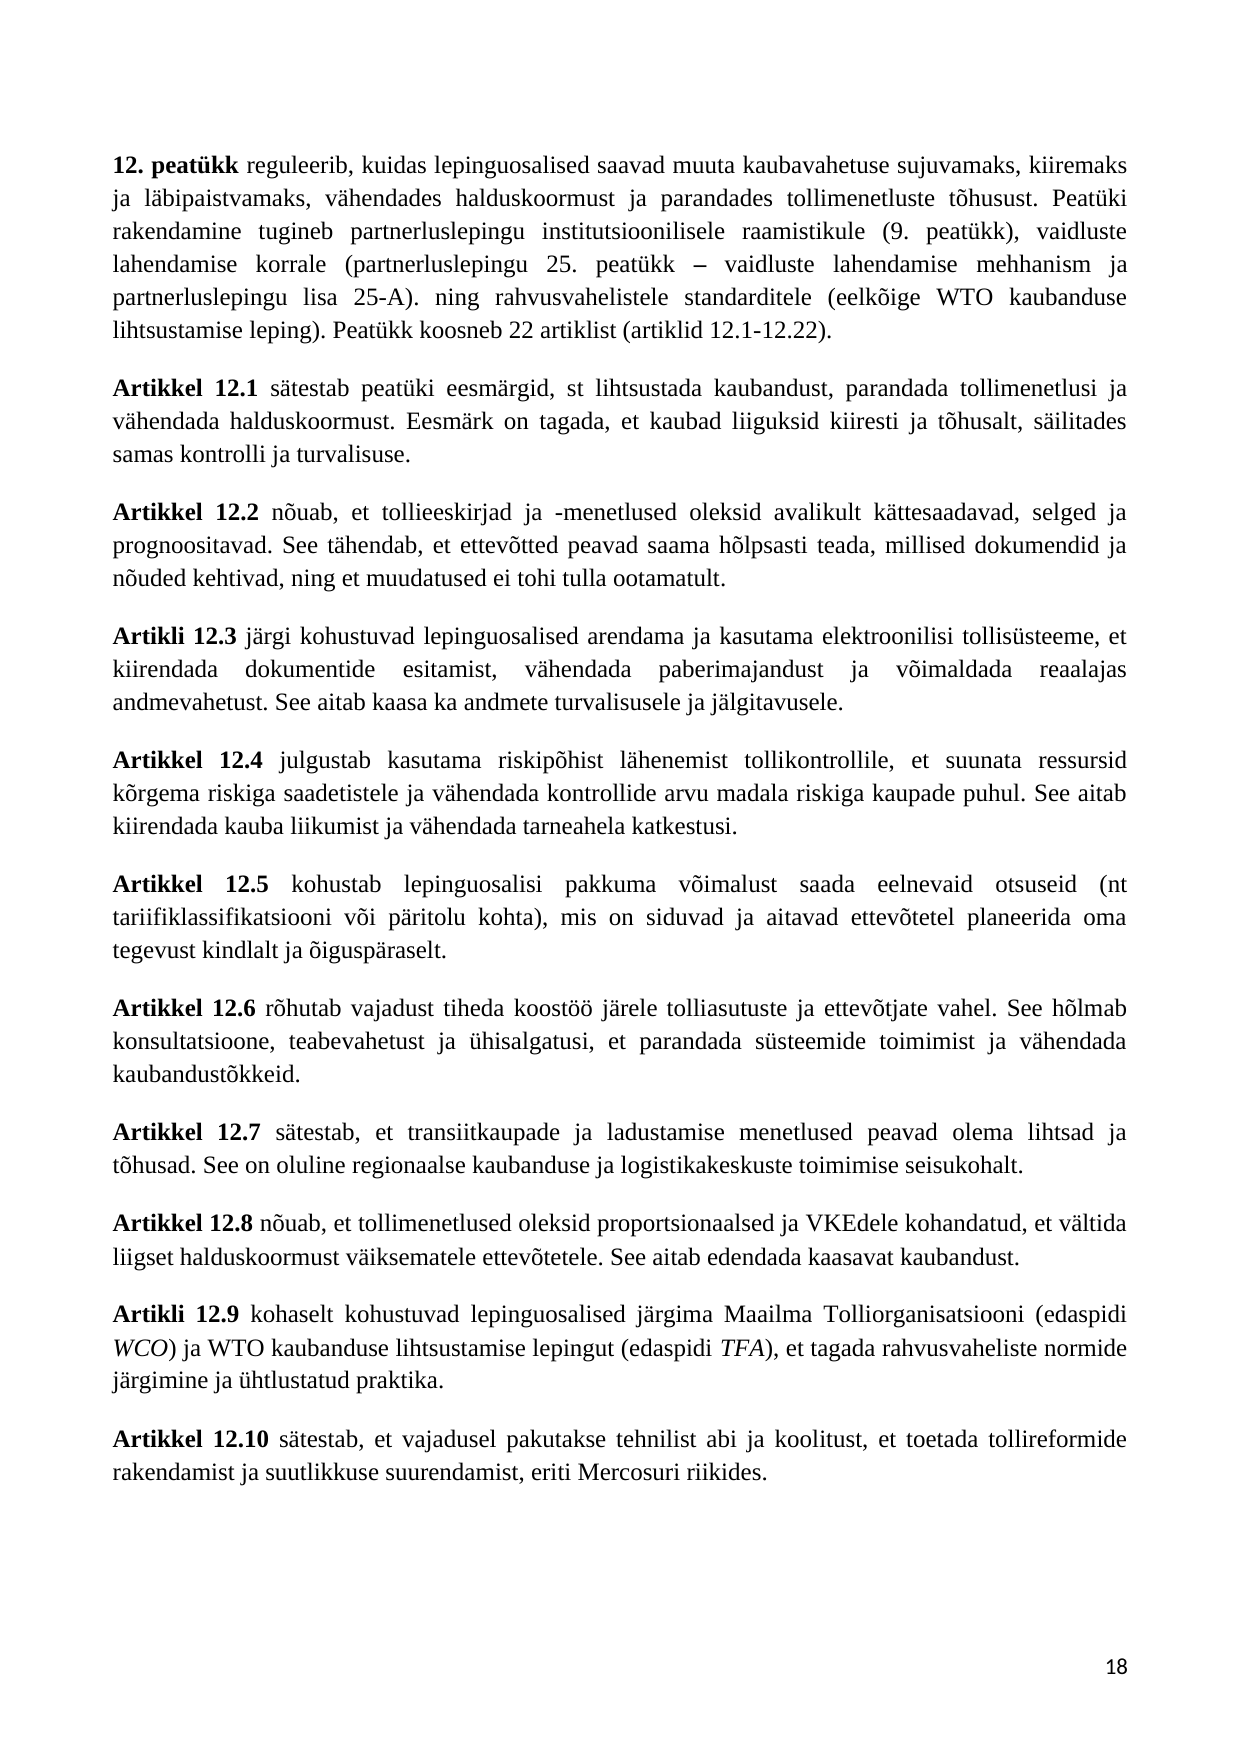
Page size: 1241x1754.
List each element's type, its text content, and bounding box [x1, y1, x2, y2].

text Artikkel 12.5 kohustab lepinguosalisi pakkuma võimalust saada eelnevaid otsuseid (nt tariifiklassifikatsiooni või päritolu kohta), mis on siduvad ja aitavad ettevõtetel planeerida oma tegevust kindlalt ja õiguspäraselt. [112, 869, 1128, 964]
text Artikkel 12.10 sätestab, et vajadusel pakutakse tehnilist abi ja koolitust, et toetada tollireformide rakendamist ja suutlikkuse suurendamist, eriti Mercosuri riikides. [112, 1424, 1128, 1485]
text Artikkel 12.2 nõuab, et tollieeskirjad ja -menetlused oleksid avalikult kättesaadavad, selged ja prognoositavad. See tähendab, et ettevõtted peavad saama hõlpsasti teada, millised dokumendid ja nõuded kehtivad, ning et muudatused ei tohi tulla ootamatult. [112, 497, 1128, 592]
text Artikli 12.9 kohaselt kohustuvad lepinguosalised järgima Maailma Tolliorganisatsiooni (edaspidi WCO) ja WTO kaubanduse lihtsustamise lepingut (edaspidi TFA), et tagada rahvusvaheliste normide järgimine ja ühtlustatud praktika. [112, 1299, 1128, 1394]
text Artikkel 12.8 nõuab, et tollimenetlused oleksid proportsionaalsed ja VKEdele kohandatud, et vältida liigset halduskoormust väiksematele ettevõtetele. See aitab edendada kaasavat kaubandust. [112, 1208, 1128, 1270]
text Artikkel 12.7 sätestab, et transiitkaupade ja ladustamise menetlused peavad olema lihtsad ja tõhusad. See on oluline regionaalse kaubanduse ja logistikakeskuste toimimise seisukohalt. [112, 1117, 1128, 1179]
text Artikli 12.3 järgi kohustuvad lepinguosalised arendama ja kasutama elektroonilisi tollisüsteeme, et kiirendada dokumentide esitamist, vähendada paberimajandust ja võimaldada reaalajas andmevahetust. See aitab kaasa ka andmete turvalisusele ja jälgitavusele. [112, 621, 1128, 716]
text 12. peatükk reguleerib, kuidas lepinguosalised saavad muuta kaubavahetuse sujuvamaks, kiiremaks ja läbipaistvamaks, vähendades halduskoormust ja parandades tollimenetluste tõhusust. Peatüki rakendamine tugineb partnerluslepingu institutsioonilisele raamistikule (9. peatükk), vaidluste lahendamise korrale (partnerluslepingu 25. peatükk – vaidluste lahendamise mehhanism ja partnerluslepingu lisa 25-A). ning rahvusvahelistele standarditele (eelkõige WTO kaubanduse lihtsustamise leping). Peatükk koosneb 22 artiklist (artiklid 12.1-12.22). [112, 150, 1128, 344]
text Artikkel 12.4 julgustab kasutama riskipõhist lähenemist tollikontrollile, et suunata ressursid kõrgema riskiga saadetistele ja vähendada kontrollide arvu madala riskiga kaupade puhul. See aitab kiirendada kauba liikumist ja vähendada tarneahela katkestusi. [112, 745, 1128, 840]
text Artikkel 12.6 rõhutab vajadust tiheda koostöö järele tolliasutuste ja ettevõtjate vahel. See hõlmab konsultatsioone, teabevahetust ja ühisalgatusi, et parandada süsteemide toimimist ja vähendada kaubandustõkkeid. [112, 993, 1128, 1088]
text Artikkel 12.1 sätestab peatüki eesmärgid, st lihtsustada kaubandust, parandada tollimenetlusi ja vähendada halduskoormust. Eesmärk on tagada, et kaubad liiguksid kiiresti ja tõhusalt, säilitades samas kontrolli ja turvalisuse. [112, 373, 1128, 468]
